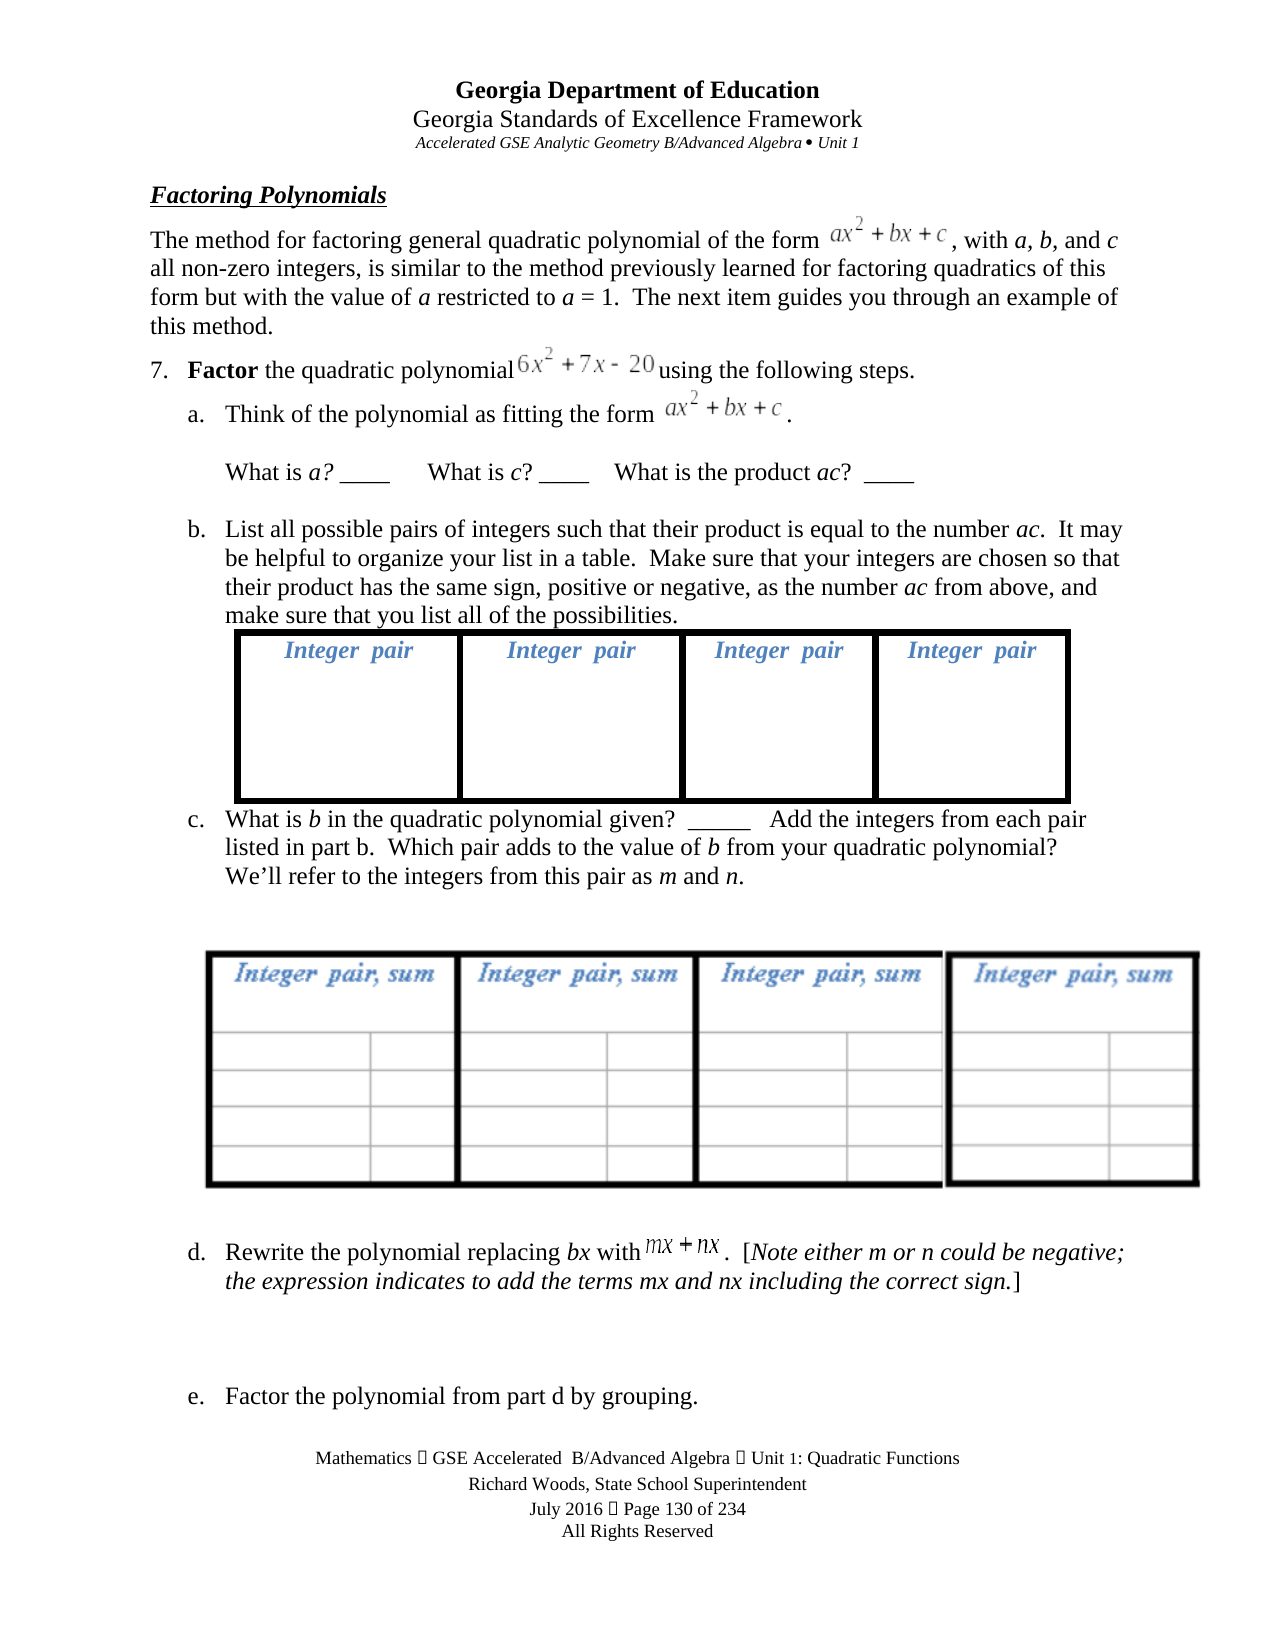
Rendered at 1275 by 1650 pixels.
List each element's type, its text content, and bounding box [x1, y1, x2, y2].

list Factor the quadratic polynomialusing the following steps. [150, 340, 1125, 384]
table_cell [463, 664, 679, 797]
text What is a? ____ What is c? ____ What is the product ac? ____ [187, 457, 1125, 486]
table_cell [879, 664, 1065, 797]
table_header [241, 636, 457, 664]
list Think of the polynomial as fitting the form . [187, 384, 1125, 428]
list What is b in the quadratic polynomial given? _____ Add the integers from each pair listed in part b. Which pair adds to the value of b from your quadratic polynomial? We’ll refer to the integers from this pair as m and n. [187, 804, 1125, 890]
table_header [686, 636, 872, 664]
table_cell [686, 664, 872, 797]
list List all possible pairs of integers such that their product is equal to the number ac. It may be helpful to organize your list in a table. Make sure that your integers are chosen so that their product has the same sign, positive or negative, as the number ac from above, and make sure that you list all of the possibilities. [187, 514, 1125, 629]
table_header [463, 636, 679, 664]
picture [187, 890, 1238, 1232]
list Rewrite the polynomial replacing bx with. [Note either m or n could be negative; the expression indicates to add the terms mx and nx including the correct sign.] [187, 1232, 1125, 1295]
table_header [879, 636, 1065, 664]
list Factor the polynomial from part d by grouping. [187, 1381, 1125, 1410]
text Factoring Polynomials [150, 181, 1125, 209]
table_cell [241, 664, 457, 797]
text The method for factoring general quadratic polynomial of the form , with a, b, and c all non-zero integers, is similar to the method previously learned for factoring quadratics of this form but with the value of a restricted to a = 1. The next item guides you through an example of this method. [150, 209, 1125, 340]
